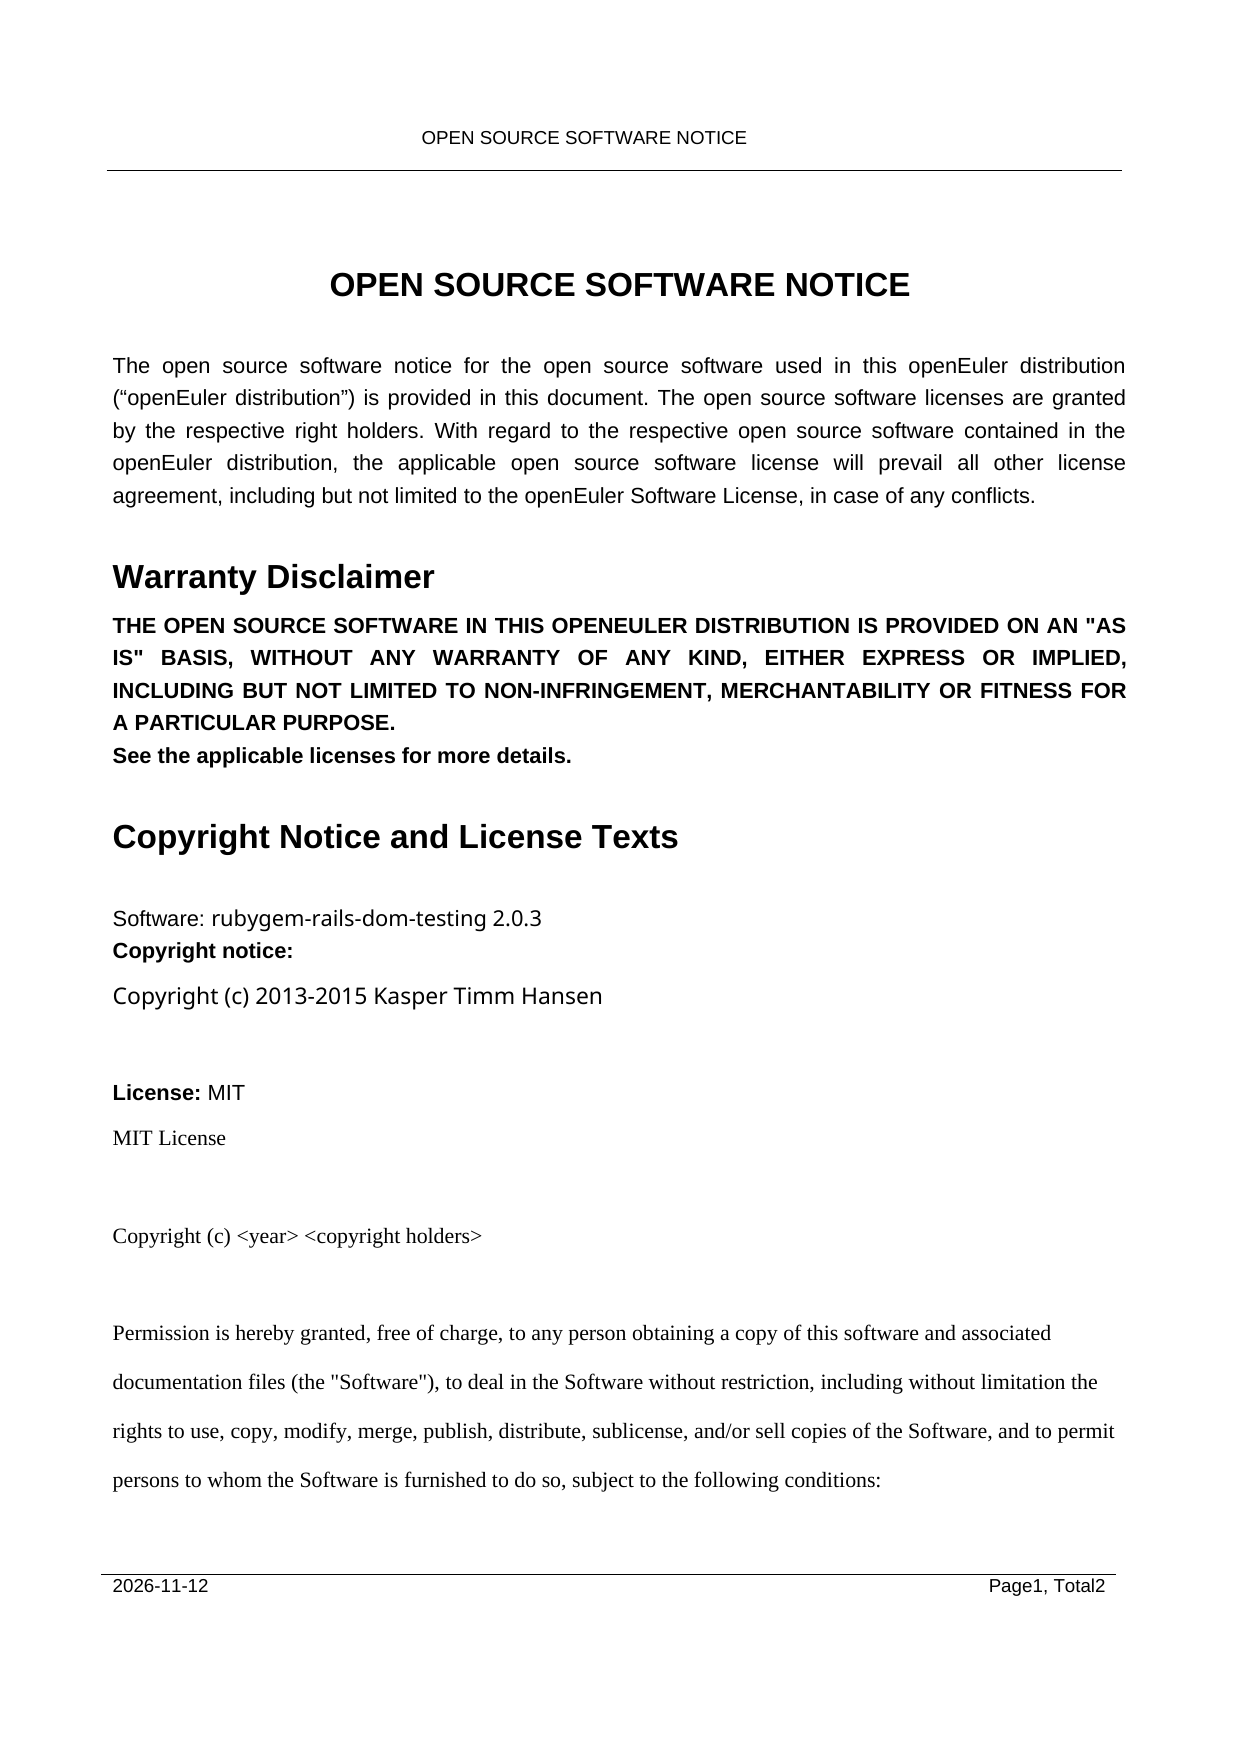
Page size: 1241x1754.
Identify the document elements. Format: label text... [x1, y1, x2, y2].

text License: MIT [112, 1077, 1128, 1109]
text Software: rubygem-rails-dom-testing 2.0.3 [112, 901, 1128, 934]
text THE OPEN SOURCE SOFTWARE IN THIS OPENEULER DISTRIBUTION IS PROVIDED ON AN "AS IS" BASIS, WITHOUT ANY WARRANTY OF ANY KIND, EITHER EXPRESS OR IMPLIED, INCLUDING BUT NOT LIMITED TO NON-INFRINGEMENT, MERCHANTABILITY OR FITNESS FOR A PARTICULAR PURPOSE. See the applicable licenses for more details. [112, 609, 1128, 771]
text The open source software notice for the open source software used in this openEuler distribution (“openEuler distribution”) is provided in this document. The open source software licenses are granted by the respective right holders. With regard to the respective open source software contained in the openEuler distribution, the applicable open source software license will prevail all other license agreement, including but not limited to the openEuler Software License, in case of any conflicts. [112, 349, 1128, 511]
text OPEN SOURCE SOFTWARE NOTICE [112, 251, 1128, 316]
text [112, 1122, 1128, 1495]
text Copyright notice: [112, 934, 1128, 966]
text Copyright (c) 2013-2015 Kasper Timm Hansen [112, 979, 1128, 1060]
text Warranty Disclaimer [112, 544, 1128, 609]
text Copyright Notice and License Texts [112, 804, 1128, 869]
